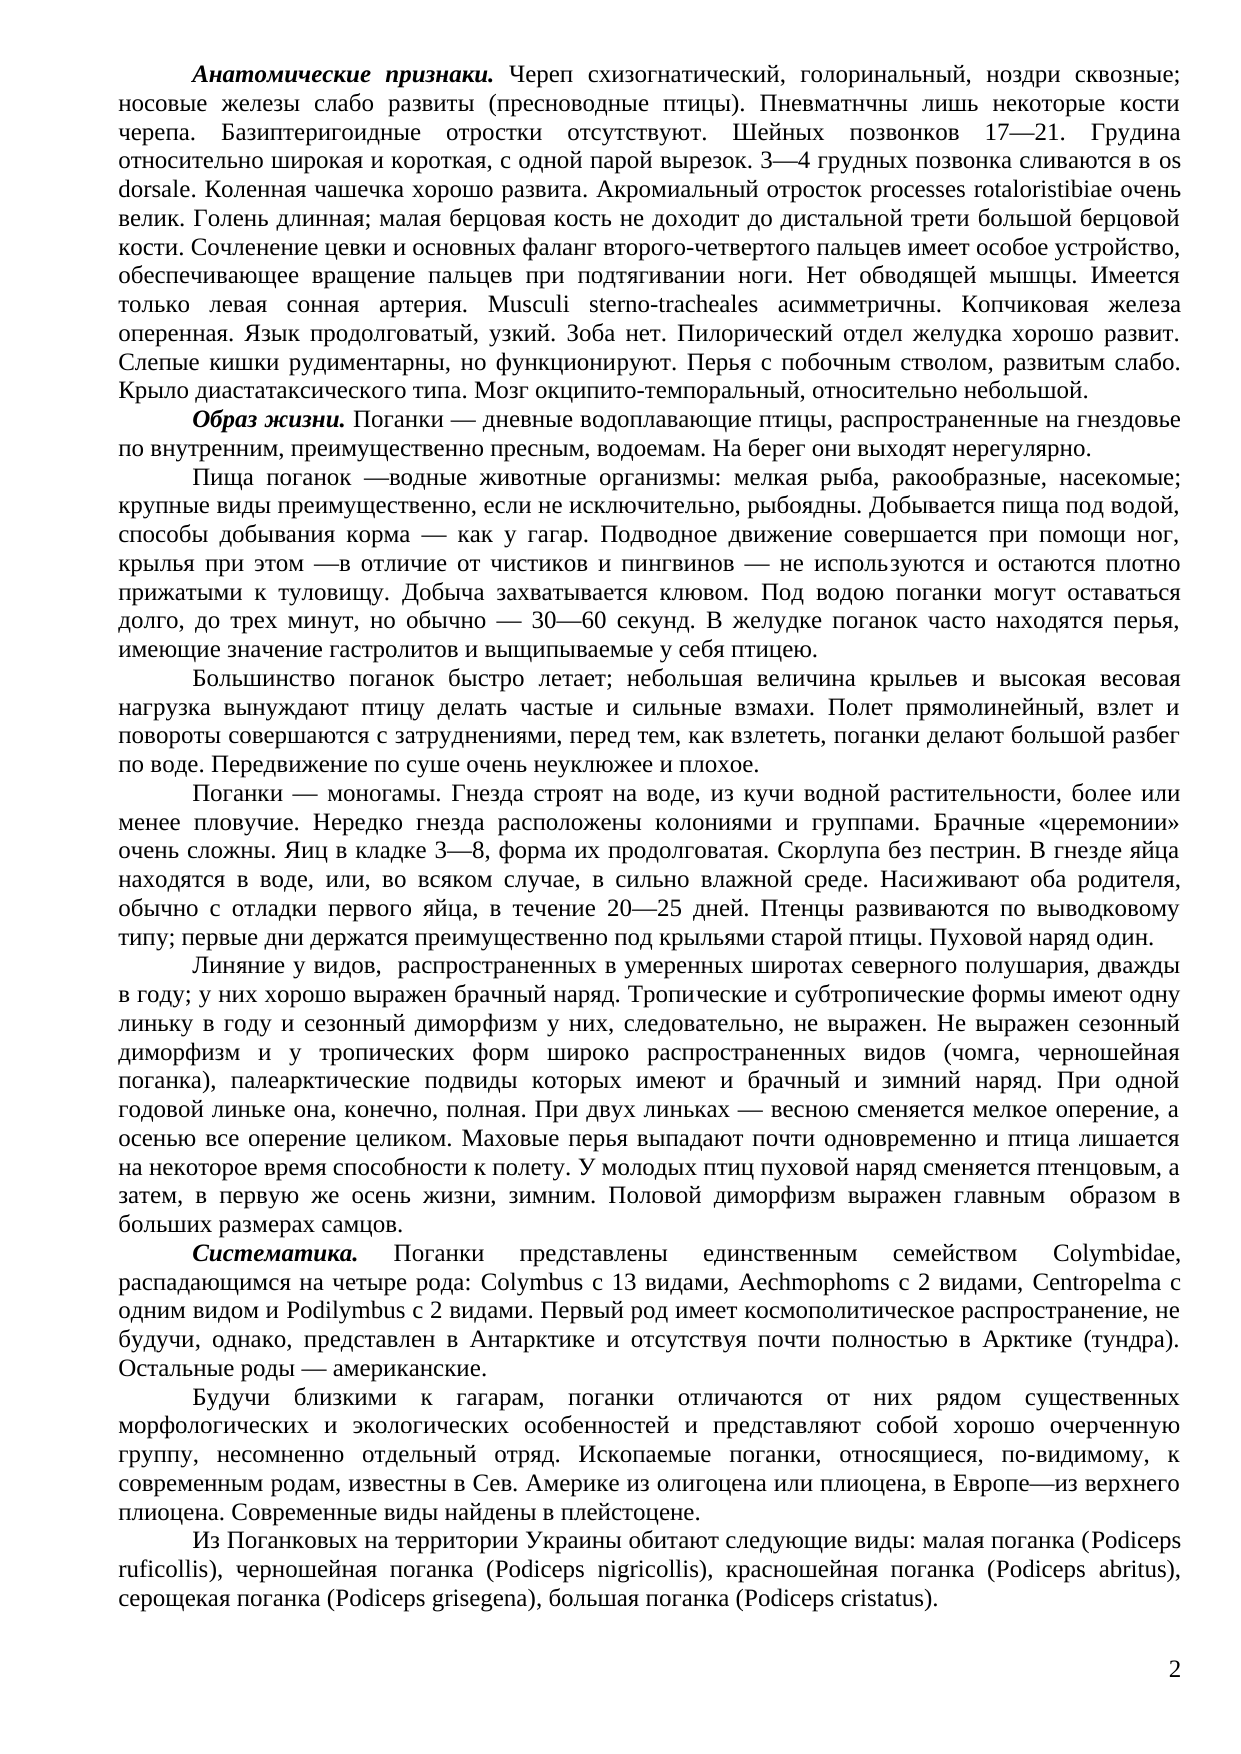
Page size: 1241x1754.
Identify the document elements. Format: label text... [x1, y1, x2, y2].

text Линяние у видов, распространенных в умеренных широтах северного полушария, дважды в году; у них хорошо выражен брачный наряд. Тропические и субтропические формы имеют одну линьку в году и сезонный диморфизм у них, следовательно, не выражен. Не выражен сезонный диморфизм и у тропических форм широко распространенных видов (чомга, черношейная поганка), палеарктические подвиды которых имеют и брачный и зимний наряд. При одной годовой линьке она, конечно, полная. При двух линьках — весною сменяется мелкое оперение, а осенью все оперение целиком. Маховые перья выпадают почти одновременно и птица лишается на некоторое время способности к полету. У молодых птиц пуховой наряд сменяется птенцовым, а затем, в первую же осень жизни, зимним. Половой диморфизм выражен главным образом в больших размерах самцов. [118, 950, 1181, 1238]
text Пища поганок —водные животные организмы: мелкая рыба, ракообразные, насекомые; крупные виды преимущественно, если не исключительно, рыбоядны. Добывается пища под водой, способы добывания корма — как у гагар. Подводное движение совершается при помощи ног, крылья при этом —в отличие от чистиков и пингвинов — не используются и остаются плотно прижатыми к туловищу. Добыча захватывается клювом. Под водою поганки могут оставаться долго, до трех минут, но обычно — 30—60 секунд. В желудке поганок часто находятся перья, имеющие значение гастролитов и выщипываемые у себя птицею. [118, 462, 1181, 663]
text Из Поганковых на территории Украины обитают следующие виды: малая поганка (Podiceps ruficollis), черношейная поганка (Podiceps nigricollis), красношейная поганка (Podiceps abritus), серощекая поганка (Podiceps grisegena), большая поганка (Podiceps cristatus). [118, 1525, 1181, 1612]
text Анатомические признаки. Череп схизогнатический, голоринальный, ноздри сквозные; носовые железы слабо развиты (пресноводные птицы). Пневматнчны лишь некоторые кости черепа. Базиптеригоидные отростки отсутствуют. Шейных позвонков 17—21. Грудина относительно широкая и короткая, с одной парой вырезок. 3—4 грудных позвонка сливаются в os dorsale. Коленная чашечка хорошо развита. Акромиальный отросток processes rotaloristibiae очень велик. Голень длинная; малая берцовая кость не доходит до дистальной трети большой берцовой кости. Сочленение цевки и основных фаланг второго-четвертого пальцев имеет особое устройство, обеспечивающее вращение пальцев при подтягивании ноги. Нет обводящей мышцы. Имеется только левая сонная артерия. Musculi sterno-tracheales асимметричны. Копчиковая железа оперенная. Язык продолговатый, узкий. Зоба нет. Пилорический отдел желудка хорошо развит. Слепые кишки рудиментарны, но функционируют. Перья с побочным стволом, развитым слабо. Крыло диастатаксического типа. Мозг окципито-темпоральный, относительно небольшой. [118, 59, 1181, 404]
text Будучи близкими к гагарам, поганки отличаются от них рядом существенных морфологических и экологических особенностей и представляют собой хорошо очерченную группу, несомненно отдельный отряд. Ископаемые поганки, относящиеся, по-видимому, к современным родам, известны в Сев. Америке из олигоцена или плиоцена, в Европе—из верхнего плиоцена. Современные виды найдены в плейстоцене. [118, 1382, 1181, 1525]
text Систематика. Поганки представлены единственным семейством Colymbidae, распадающимся на четыре рода: Colymbus с 13 видами, Aechmophoms с 2 видами, Centropelma с одним видом и Podilymbus с 2 видами. Первый род имеет космополитическое распространение, не будучи, однако, представлен в Антарктике и отсутствуя почти полностью в Арктике (тундра). Остальные роды — американские. [118, 1238, 1181, 1382]
text Образ жизни. Поганки — дневные водоплавающие птицы, распространенные на гнездовье по внутренним, преимущественно пресным, водоемам. На берег они выходят нерегулярно. [118, 404, 1181, 462]
text Большинство поганок быстро летает; небольшая величина крыльев и высокая весовая нагрузка вынуждают птицу делать частые и сильные взмахи. Полет прямолинейный, взлет и повороты совершаются с затруднениями, перед тем, как взлететь, поганки делают большой разбег по воде. Передвижение по суше очень неуклюжее и плохое. [118, 663, 1181, 778]
text Поганки — моногамы. Гнезда строят на воде, из кучи водной растительности, более или менее пловучие. Нередко гнезда расположены колониями и группами. Брачные «церемонии» очень сложны. Яиц в кладке 3—8, форма их продолговатая. Скорлупа без пестрин. В гнезде яйца находятся в воде, или, во всяком случае, в сильно влажной среде. Насиживают оба родителя, обычно с отладки первого яйца, в течение 20—25 дней. Птенцы развиваются по выводковому типу; первые дни держатся преимущественно под крыльями старой птицы. Пуховой наряд один. [118, 778, 1181, 950]
